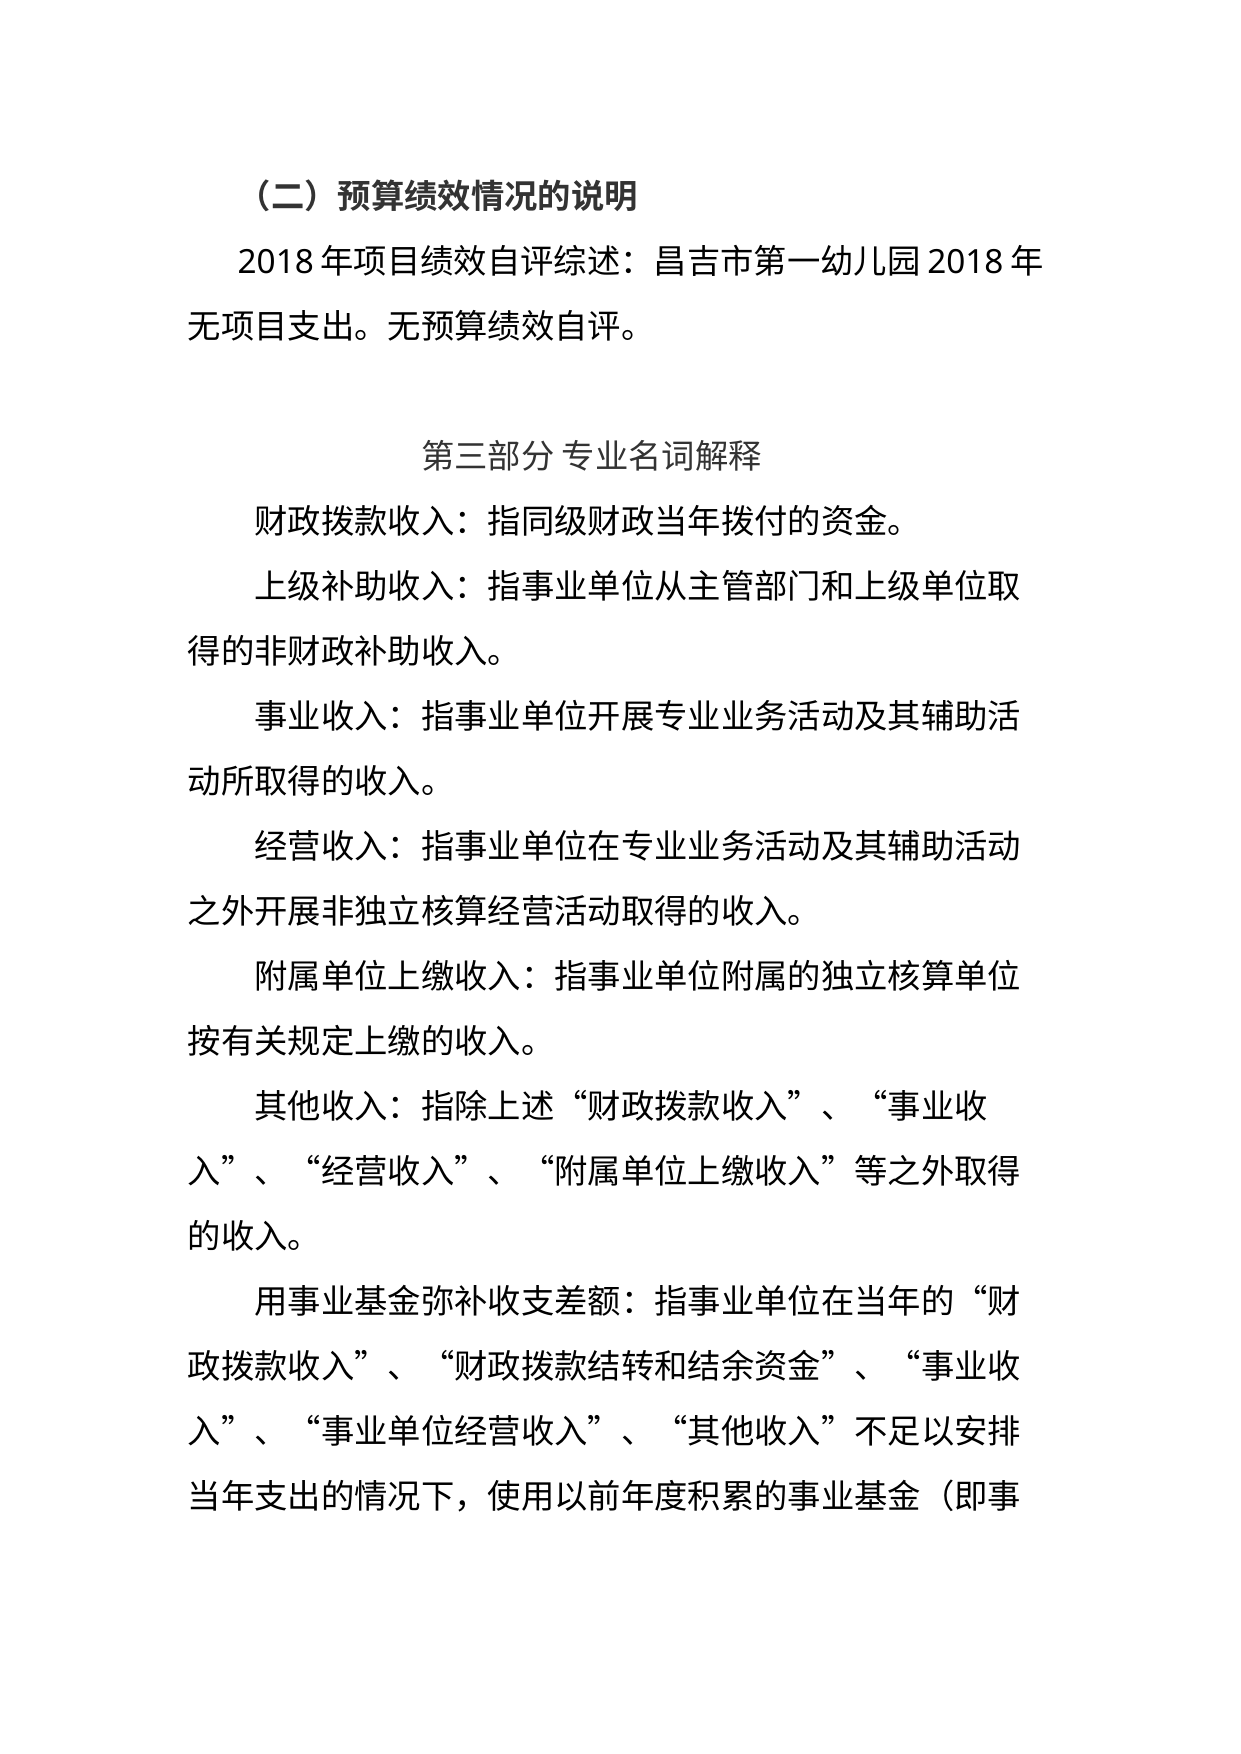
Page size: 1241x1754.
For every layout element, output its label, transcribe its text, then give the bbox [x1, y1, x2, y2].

text 上级补助收入：指事业单位从主管部门和上级单位取得的非财政补助收入。 [187, 552, 1053, 682]
text 2018年项目绩效自评综述：昌吉市第一幼儿园2018年无项目支出。无预算绩效自评。 [187, 227, 1053, 357]
text （二）预算绩效情况的说明 [187, 162, 1053, 227]
text 经营收入：指事业单位在专业业务活动及其辅助活动之外开展非独立核算经营活动取得的收入。 [187, 812, 1053, 942]
text 附属单位上缴收入：指事业单位附属的独立核算单位按有关规定上缴的收入。 [187, 942, 1053, 1072]
text 第三部分 专业名词解释 [187, 422, 1053, 487]
text 其他收入：指除上述“财政拨款收入”、“事业收入”、“经营收入”、“附属单位上缴收入”等之外取得的收入。 [187, 1072, 1053, 1267]
text 财政拨款收入：指同级财政当年拨付的资金。 [187, 487, 1053, 552]
text 事业收入：指事业单位开展专业业务活动及其辅助活动所取得的收入。 [187, 682, 1053, 812]
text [187, 1267, 1053, 1527]
